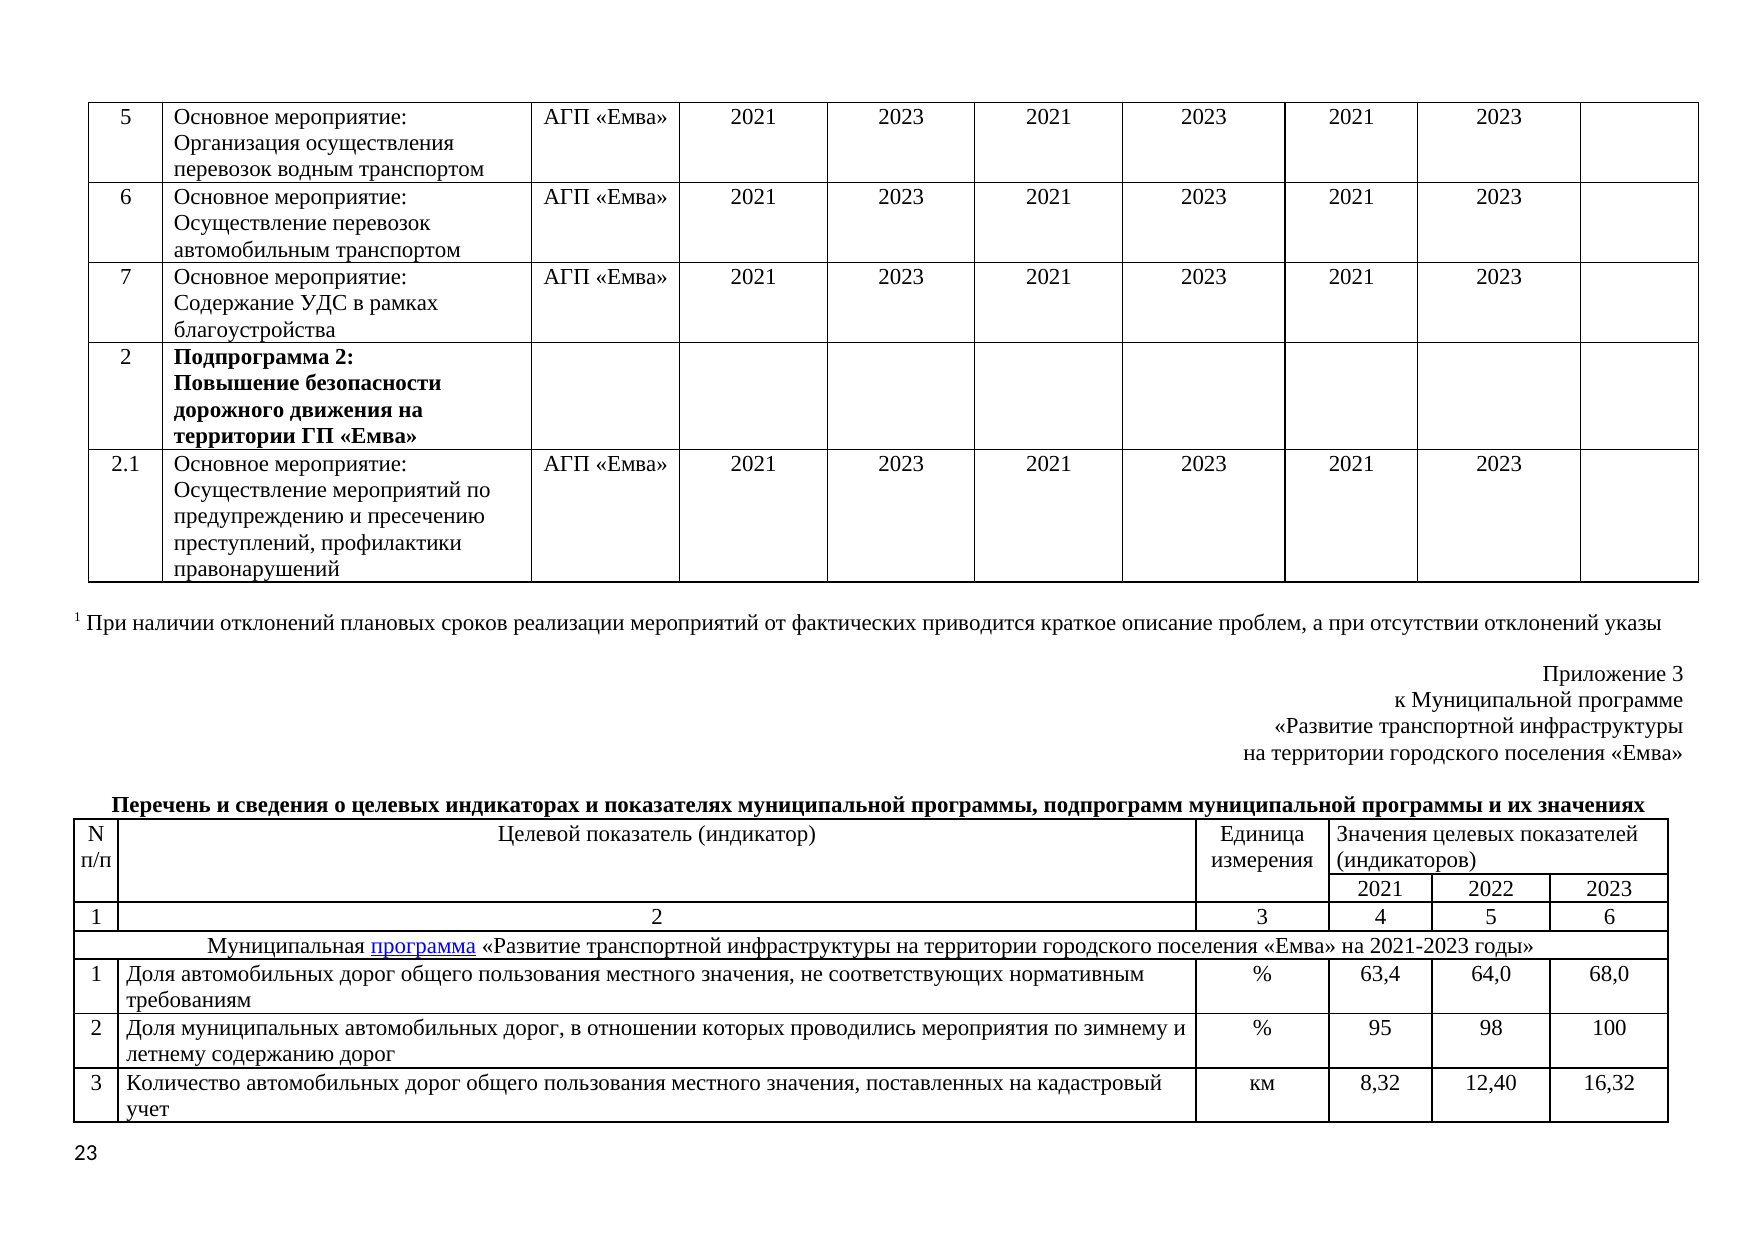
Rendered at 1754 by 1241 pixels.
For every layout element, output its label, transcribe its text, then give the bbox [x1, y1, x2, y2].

table_cell [1581, 343, 1698, 448]
table_cell [1581, 263, 1698, 342]
table_cell 63,4 [1330, 960, 1431, 1013]
table_cell 2023 [828, 263, 974, 342]
table_cell 2021 [975, 450, 1122, 581]
table_cell АГП «Емва» [532, 183, 679, 262]
table_cell Основное мероприятие: Организация осуществления перевозок водным транспортом [163, 103, 531, 182]
table_header Целевой показатель (индикатор) [119, 820, 1195, 901]
text Перечень и сведения о целевых индикаторах и показателях муниципальной программы, подпрограмм муниципальной программы и их значениях [74, 792, 1683, 818]
table_cell 100 [1551, 1014, 1667, 1067]
table_cell % [1197, 1014, 1328, 1067]
table_cell 6 [89, 183, 162, 262]
table_cell Количество автомобильных дорог общего пользования местного значения, поставленных на кадастровый учет [119, 1069, 1195, 1121]
table_cell 2023 [1418, 450, 1580, 581]
table_cell 8,32 [1330, 1069, 1431, 1121]
table_cell 2021 [1286, 183, 1417, 262]
table_cell 1 [75, 960, 117, 1013]
table_cell 2023 [1123, 263, 1284, 342]
table_cell 2021 [975, 263, 1122, 342]
table_cell 16,32 [1551, 1069, 1667, 1121]
table_cell Подпрограмма 2: Повышение безопасности дорожного движения на территории ГП «Емва» [163, 343, 531, 448]
table_cell АГП «Емва» [532, 263, 679, 342]
table_cell [1123, 343, 1284, 448]
table_cell 1 [75, 903, 117, 929]
table_cell Основное мероприятие: Осуществление мероприятий по предупреждению и пресечению преступлений, профилактики правонарушений [163, 450, 531, 581]
table_cell км [1197, 1069, 1328, 1121]
text Приложение 3 [74, 660, 1683, 686]
table_cell 2023 [1418, 183, 1580, 262]
table_cell АГП «Емва» [532, 450, 679, 581]
table_cell 2021 [1286, 263, 1417, 342]
table_cell 2021 [1286, 103, 1417, 182]
table_cell 2023 [1551, 875, 1667, 901]
table_cell 2 [75, 1014, 117, 1067]
table_cell 2023 [828, 103, 974, 182]
table_cell 3 [1197, 903, 1328, 929]
text 1 При наличии отклонений плановых сроков реализации мероприятий от фактических приводится краткое описание проблем, а при отсутствии отклонений указы [74, 609, 1683, 635]
table_cell 98 [1433, 1014, 1549, 1067]
table_cell % [1197, 960, 1328, 1013]
table_cell 5 [89, 103, 162, 182]
table_cell 6 [1551, 903, 1667, 929]
table_header Единица измерения [1197, 820, 1328, 901]
table_cell 2021 [975, 103, 1122, 182]
table_cell 7 [89, 263, 162, 342]
table_cell 95 [1330, 1014, 1431, 1067]
table_cell 2022 [1433, 875, 1549, 901]
table_cell 2023 [828, 450, 974, 581]
table_cell 2023 [1123, 103, 1284, 182]
table_cell 2021 [680, 103, 827, 182]
table_cell Муниципальная программа «Развитие транспортной инфраструктуры на территории городского поселения «Емва» на 2021-2023 годы» [75, 932, 1667, 958]
table_cell [828, 343, 974, 448]
text на территории городского поселения «Емва» [74, 739, 1683, 765]
table_cell 2021 [680, 183, 827, 262]
table_cell [532, 343, 679, 448]
table_cell 2 [89, 343, 162, 448]
table_cell 2021 [680, 450, 827, 581]
table_cell 5 [1433, 903, 1549, 929]
table_cell 2.1 [89, 450, 162, 581]
table_cell 2023 [1123, 450, 1284, 581]
table_header Значения целевых показателей (индикаторов) [1330, 820, 1667, 873]
table_cell 2021 [1286, 450, 1417, 581]
table_cell [1581, 103, 1698, 182]
table_cell 2023 [828, 183, 974, 262]
text к Муниципальной программе [74, 686, 1683, 712]
table_cell 2021 [1330, 875, 1431, 901]
text «Развитие транспортной инфраструктуры [74, 712, 1683, 739]
table_cell Доля муниципальных автомобильных дорог, в отношении которых проводились мероприятия по зимнему и летнему содержанию дорог [119, 1014, 1195, 1067]
table_cell 2023 [1123, 183, 1284, 262]
table_cell АГП «Емва» [532, 103, 679, 182]
table_cell 4 [1330, 903, 1431, 929]
table_cell [975, 343, 1122, 448]
table_cell 64,0 [1433, 960, 1549, 1013]
table_cell 2023 [1418, 263, 1580, 342]
table_cell [1418, 343, 1580, 448]
table_cell 2021 [680, 263, 827, 342]
table_cell 2021 [975, 183, 1122, 262]
table_header N п/п [75, 820, 117, 901]
table_cell 2 [119, 903, 1195, 929]
table_cell Доля автомобильных дорог общего пользования местного значения, не соответствующих нормативным требованиям [119, 960, 1195, 1013]
table_cell 12,40 [1433, 1069, 1549, 1121]
table_cell [1286, 343, 1417, 448]
table_cell Основное мероприятие: Осуществление перевозок автомобильным транспортом [163, 183, 531, 262]
table_cell [680, 343, 827, 448]
table_cell [1581, 183, 1698, 262]
table_cell Основное мероприятие: Содержание УДС в рамках благоустройства [163, 263, 531, 342]
table_cell 2023 [1418, 103, 1580, 182]
table_cell [1581, 450, 1698, 581]
table_cell 3 [75, 1069, 117, 1121]
table_cell 68,0 [1551, 960, 1667, 1013]
